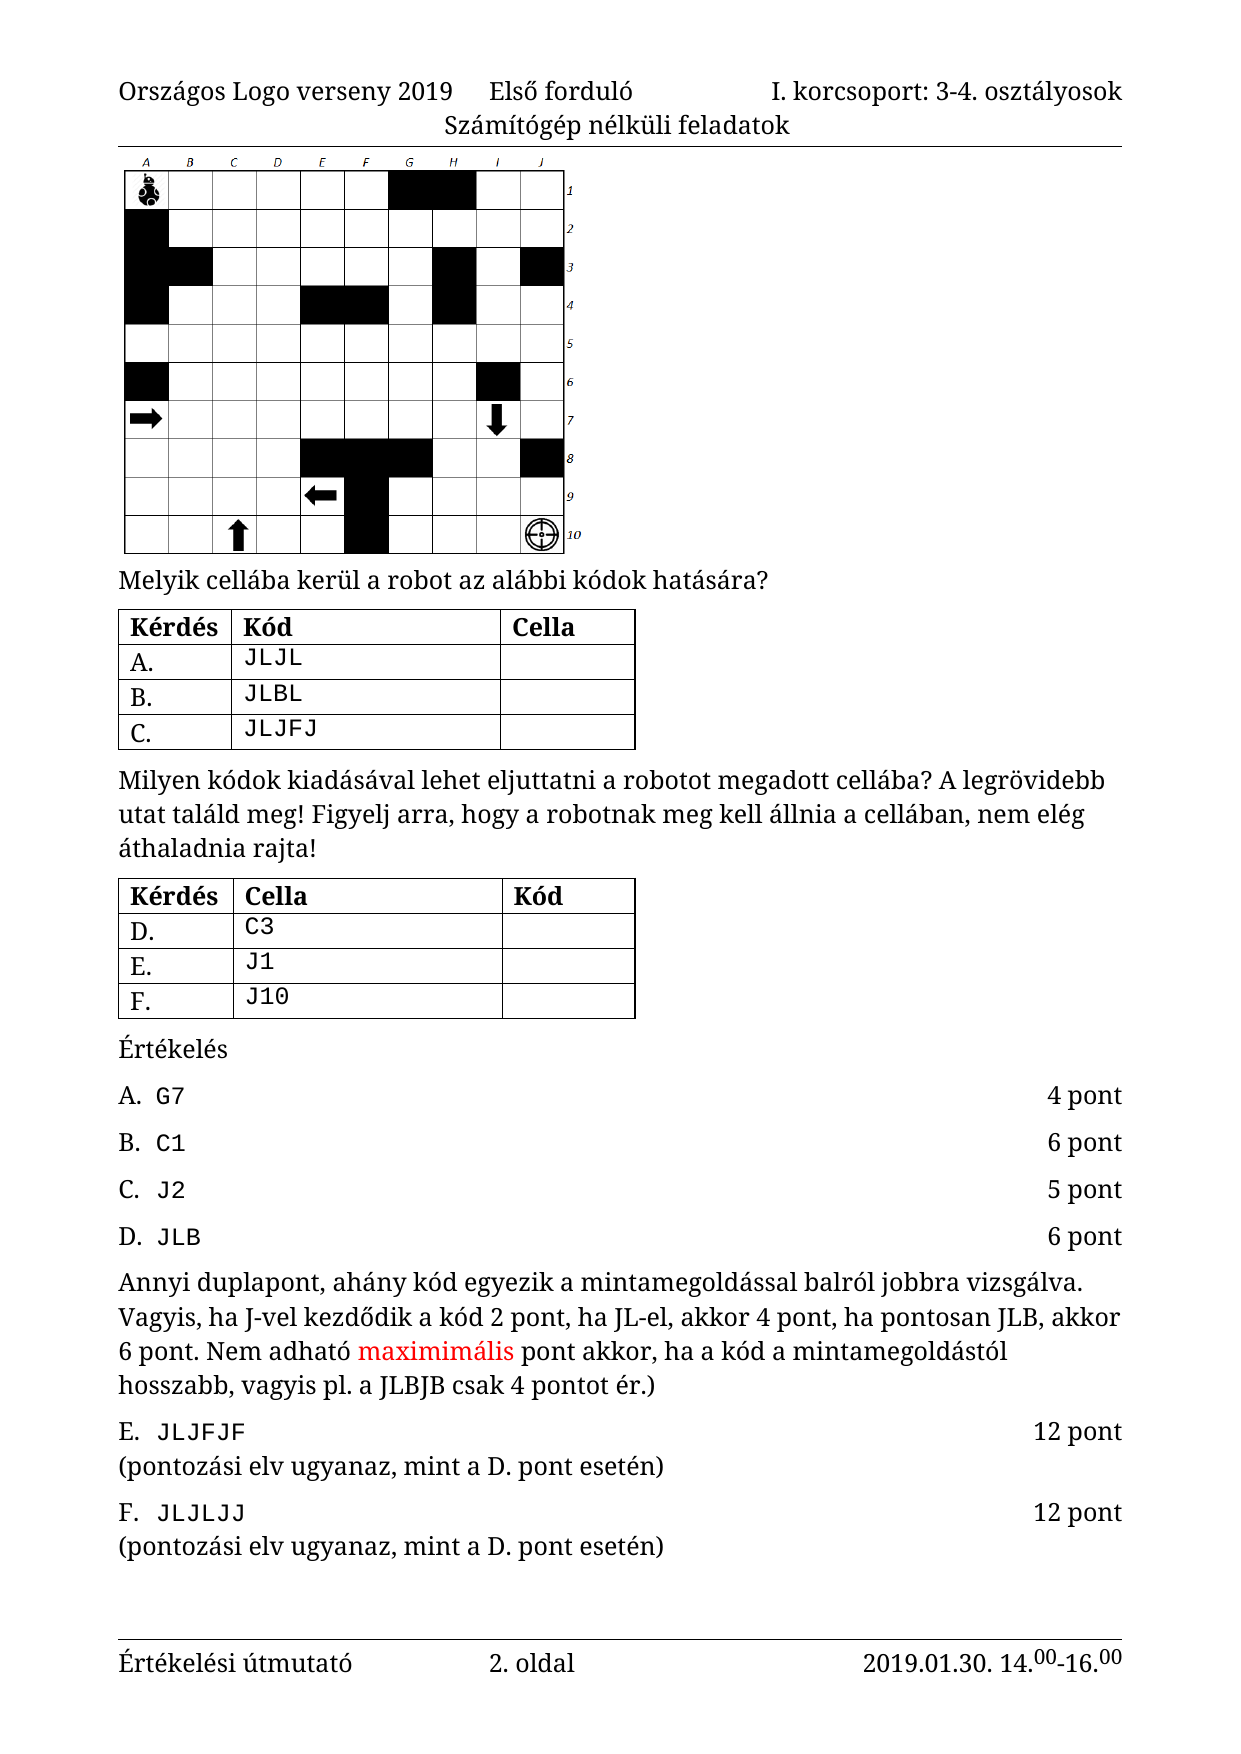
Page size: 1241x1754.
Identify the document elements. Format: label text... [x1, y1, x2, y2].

text D. JLB 6 pont [118, 1218, 1122, 1253]
table_cell JLJL [232, 645, 500, 679]
text Milyen kódok kiadásával lehet eljuttatni a robotot megadott cellába? A legrövidebb utat találd meg! Figyelj arra, hogy a robotnak meg kell állnia a cellában, nem elég áthaladnia rajta! [118, 763, 1122, 865]
table_header Cella [234, 879, 502, 913]
text F. JLJLJJ 12 pont (pontozási elv ugyanaz, mint a D. pont esetén) [118, 1495, 1122, 1563]
text C. J2 5 pont [118, 1172, 1122, 1206]
text E. JLJFJF 12 pont (pontozási elv ugyanaz, mint a D. pont esetén) [118, 1414, 1122, 1482]
text Melyik cellába kerül a robot az alábbi kódok hatására? [118, 562, 1122, 596]
table_header Kérdés [119, 879, 233, 913]
table_cell [501, 680, 634, 714]
table_cell C3 [234, 914, 502, 948]
table_cell [501, 645, 634, 679]
table_header Kérdés [119, 610, 231, 644]
text Értékelés [118, 1031, 1122, 1066]
table_header Cella [501, 610, 634, 644]
table_cell F. [119, 984, 233, 1018]
table_cell [503, 914, 634, 948]
table_cell JLBL [232, 680, 500, 714]
table_cell A. [119, 645, 231, 679]
list G7 4 pont [118, 1078, 1122, 1112]
table_cell C. [119, 715, 231, 749]
table_cell J1 [234, 949, 502, 983]
table_cell E. [119, 949, 233, 983]
table_cell B. [119, 680, 231, 714]
table_cell [501, 715, 634, 749]
table_header Kód [232, 610, 500, 644]
table_header Kód [503, 879, 634, 913]
table_cell [503, 984, 634, 1018]
table_cell JLJFJ [232, 715, 500, 749]
table_cell J10 [234, 984, 502, 1018]
text B. C1 6 pont [118, 1125, 1122, 1159]
text Annyi duplapont, ahány kód egyezik a mintamegoldással balról jobbra vizsgálva. Vagyis, ha J-vel kezdődik a kód 2 pont, ha JL-el, akkor 4 pont, ha pontosan JLB, akkor 6 pont. Nem adható maximimális pont akkor, ha a kód a mintamegoldástól hosszabb, vagyis pl. a JLBJB csak 4 pontot ér.) [118, 1265, 1122, 1401]
table_cell [503, 949, 634, 983]
table_cell D. [119, 914, 233, 948]
picture [118, 147, 586, 563]
